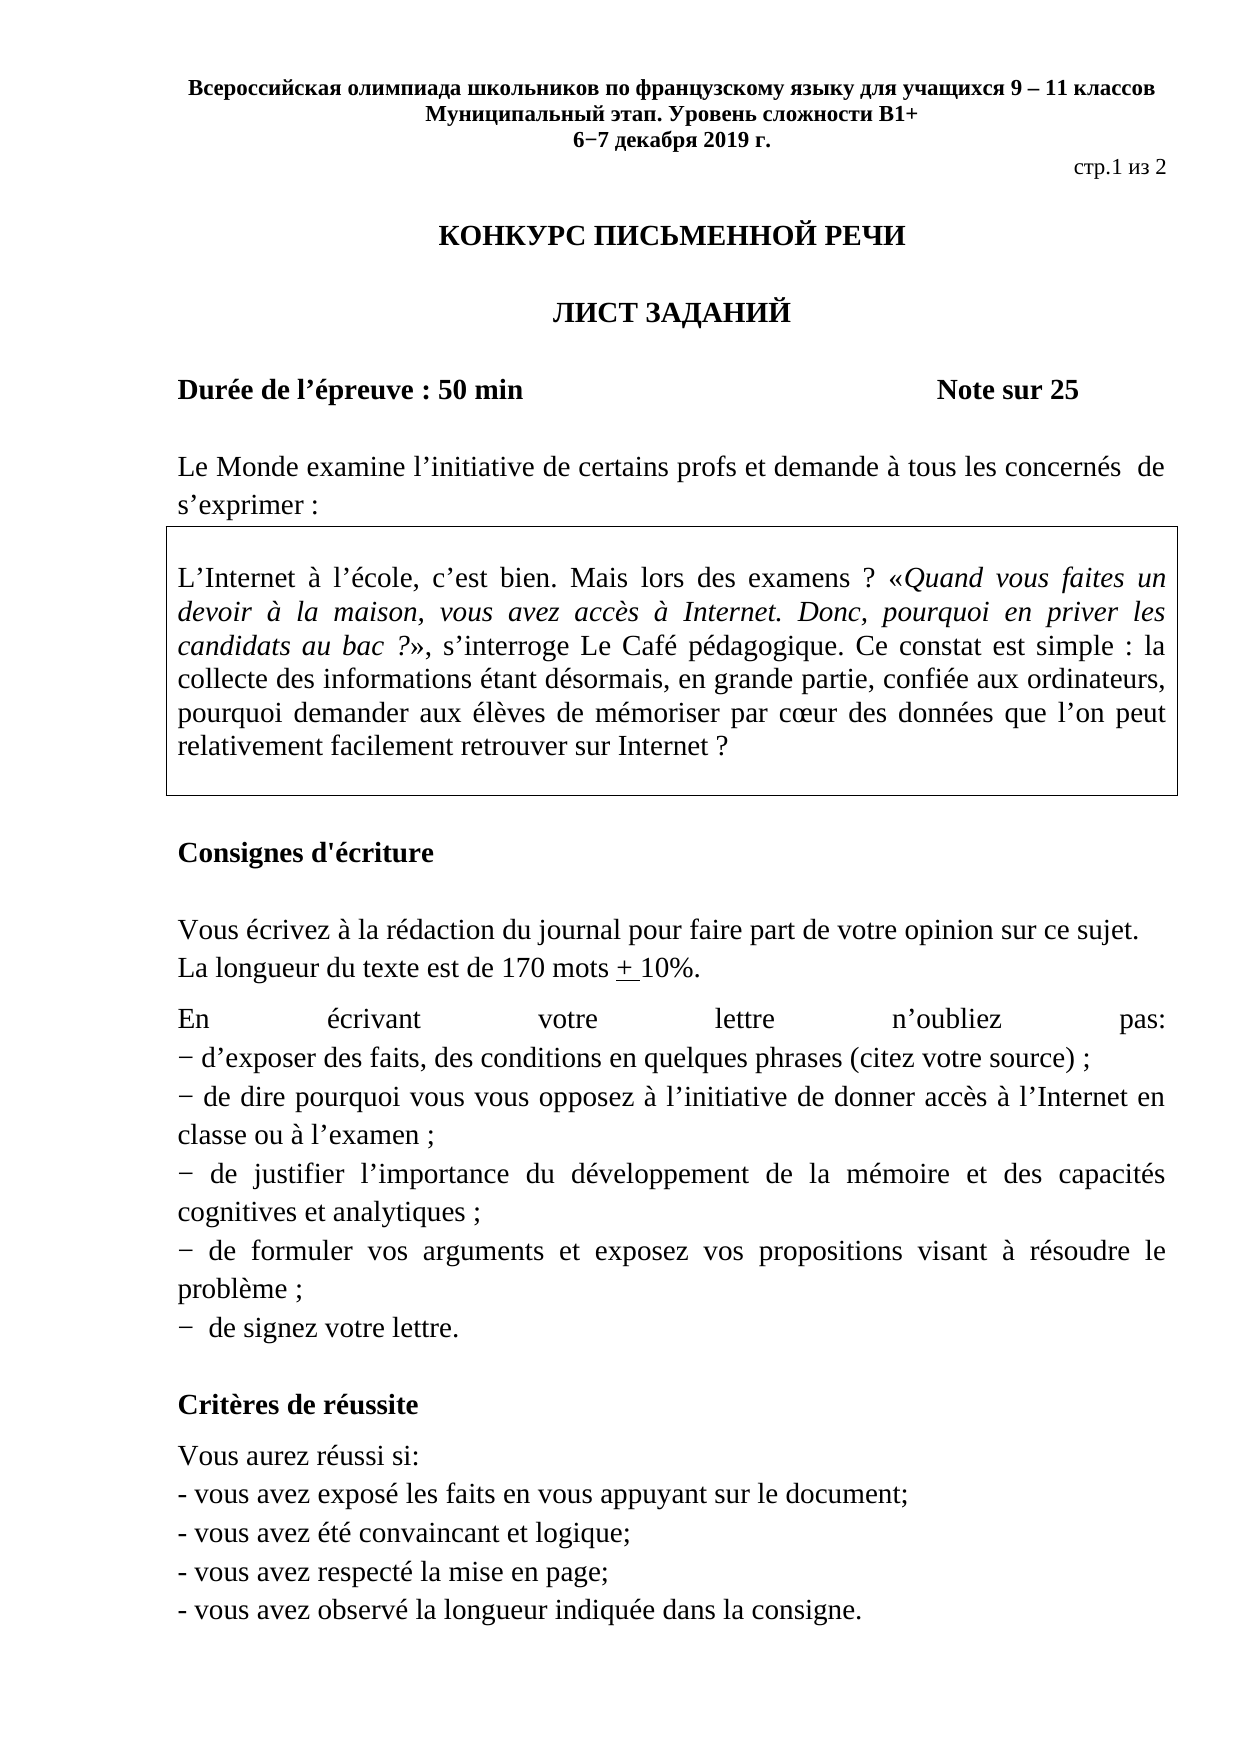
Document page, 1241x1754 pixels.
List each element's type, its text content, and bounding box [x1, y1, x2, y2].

text Consignes d'écriture [177, 835, 1167, 868]
text - vous avez exposé les faits en vous appuyant sur le document; [177, 1477, 1167, 1510]
table_header L’Internet à l’école, c’est bien. Mais lors des examens ? «Quand vous faites un devoir à la maison, vous avez accès à Internet. Donc, pourquoi en priver les candidats au bac ?», s’interroge Le Café pédagogique. Ce constat est simple : la collecte des informations étant désormais, en grande partie, confiée aux ordinateurs, pourquoi demander aux élèves de mémoriser par cœur des données que l’on peut relativement facilement retrouver sur Internet ? [167, 527, 1177, 795]
text − de signez votre lettre. [177, 1310, 1167, 1343]
subtitle Durée de l’épreuve : 50 min Note sur 25 [177, 372, 1167, 405]
text − de justifier l’importance du développement de la mémoire et des capacités cognitives et analytiques ; [177, 1156, 1167, 1228]
text Le Monde examine l’initiative de certains profs et demande à tous les concernés de s’exprimer : [177, 449, 1167, 521]
text - vous avez été convaincant et logique; [177, 1515, 1167, 1549]
text − de dire pourquoi vous vous opposez à l’initiative de donner accès à l’Internet en classe ou à l’examen ; [177, 1079, 1167, 1151]
text - vous avez observé la longueur indiquée dans la consigne. [177, 1592, 1167, 1626]
text Vous écrivez à la rédaсtion du journal pour faire part de votre opinion sur ce sujet. La longueur du texte est de 170 mots + 10%. [177, 912, 1167, 984]
text ЛИСТ ЗАДАНИЙ [177, 295, 1167, 328]
text - vous avez respecté la mise en page; [177, 1554, 1167, 1587]
text Critères de réussite [177, 1387, 1167, 1421]
text Конкурс письменной речи [177, 218, 1167, 251]
text Vous aurez réussi si: [177, 1438, 1167, 1472]
text − de formuler vos arguments et exposez vos propositions visant à résoudre le problème ; [177, 1233, 1167, 1305]
text En écrivant votre lettre n’oubliez pas: − d’exposer des faits, des conditions en quelques phrases (citez votre source) ; [177, 1002, 1167, 1074]
